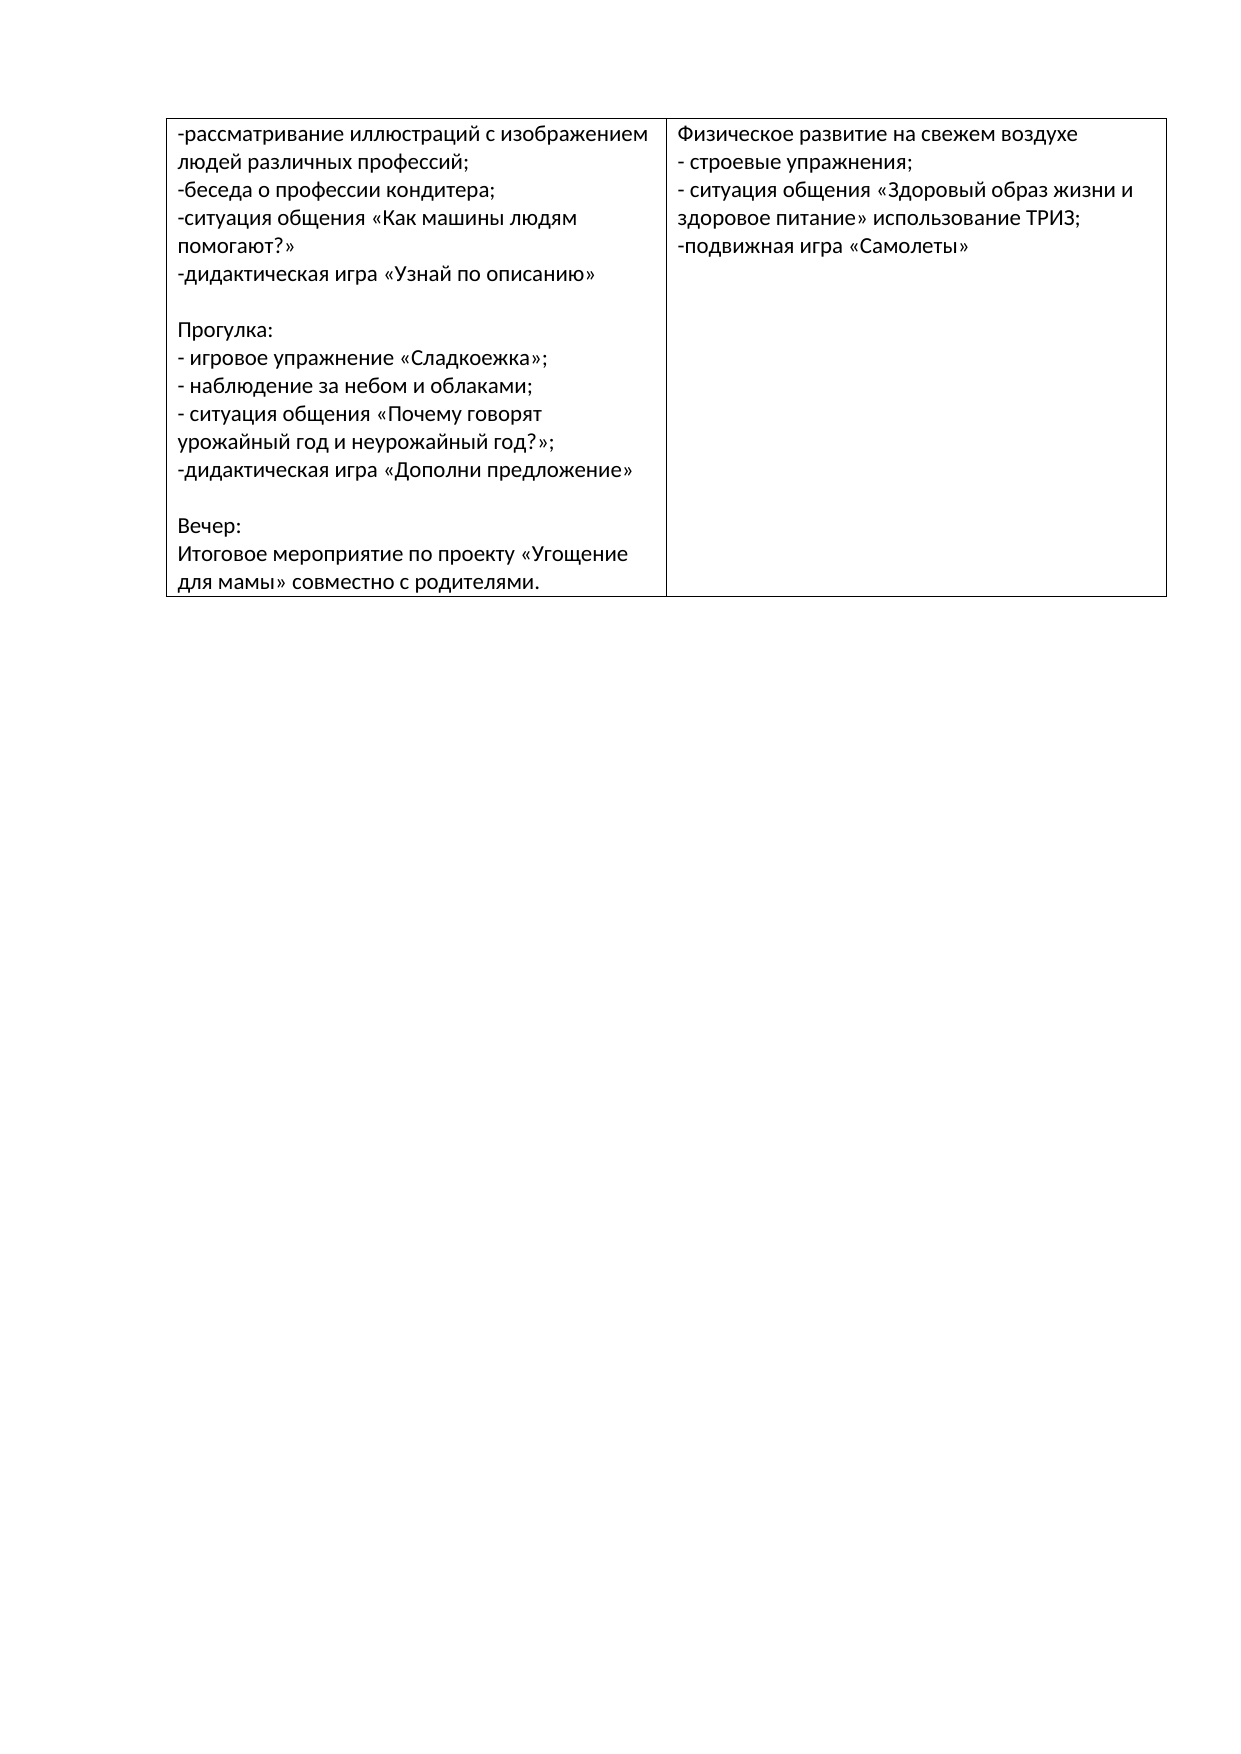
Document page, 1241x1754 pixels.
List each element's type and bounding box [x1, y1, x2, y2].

table_cell [667, 119, 1166, 596]
table_cell [167, 119, 666, 596]
